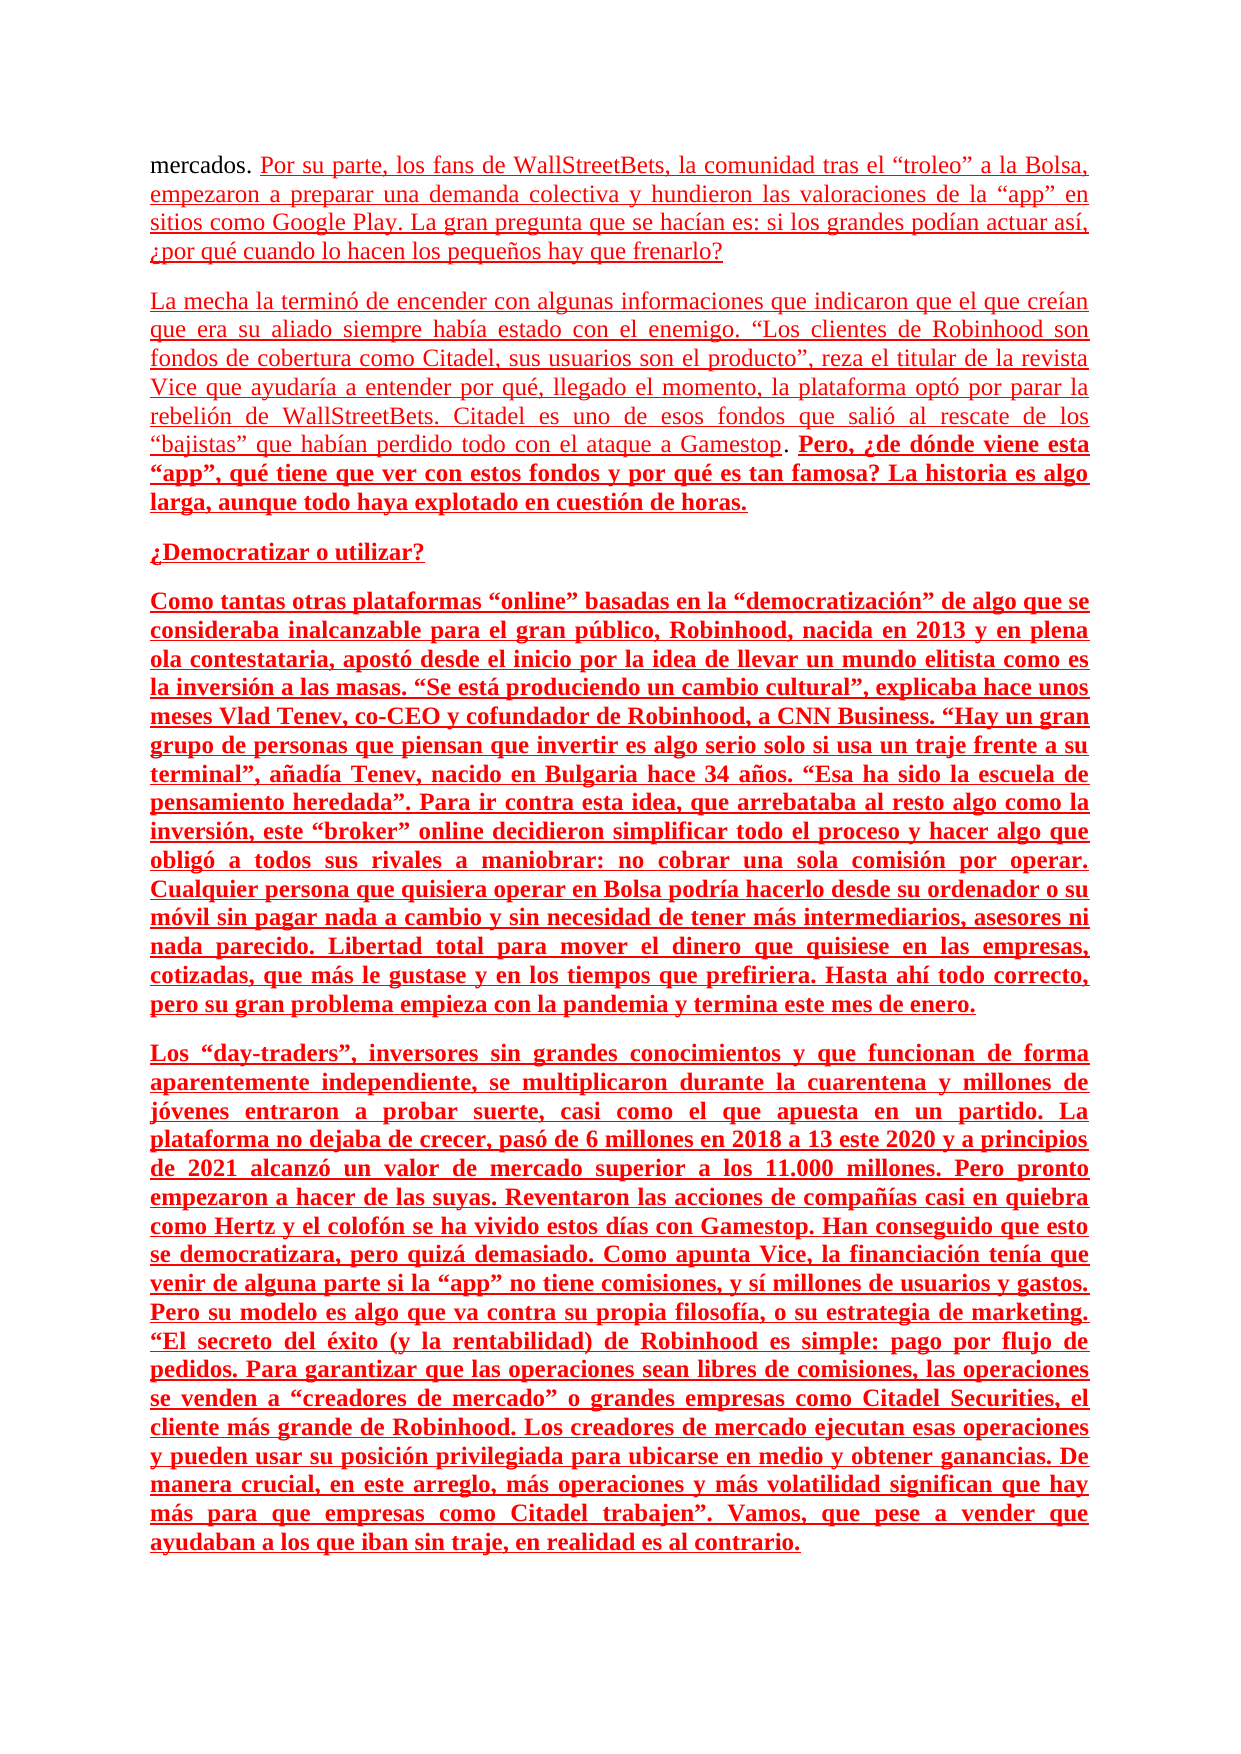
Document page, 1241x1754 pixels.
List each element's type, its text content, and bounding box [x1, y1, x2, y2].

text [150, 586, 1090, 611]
text ¿Democratizar o utilizar? [150, 537, 1090, 565]
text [150, 150, 1090, 265]
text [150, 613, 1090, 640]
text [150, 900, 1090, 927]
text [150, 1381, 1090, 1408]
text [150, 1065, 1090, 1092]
text La mecha la terminó de encender con algunas informaciones que indicaron que el que creían que era su aliado siempre había estado con el enemigo. “Los clientes de Robinhood son fondos de cobertura como Citadel, sus usuarios son el producto”, reza el titular de la revista Vice que ayudaría a entender por qué, llegado el momento, la plataforma optó por parar la rebelión de WallStreetBets. Citadel es uno de esos fondos que salió al rescate de los “bajistas” que habían perdido todo con el ataque a Gamestop. Pero, ¿de dónde viene esta “app”, qué tiene que ver con estos fondos y por qué es tan famosa? La historia es algo larga, aunque todo haya explotado en cuestión de horas. [150, 427, 1090, 483]
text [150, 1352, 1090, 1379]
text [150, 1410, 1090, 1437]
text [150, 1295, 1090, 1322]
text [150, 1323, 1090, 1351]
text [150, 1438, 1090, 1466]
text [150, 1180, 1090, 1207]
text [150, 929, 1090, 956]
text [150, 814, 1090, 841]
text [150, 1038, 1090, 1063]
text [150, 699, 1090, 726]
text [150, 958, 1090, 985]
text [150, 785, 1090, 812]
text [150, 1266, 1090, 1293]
text La mecha la terminó de encender con algunas informaciones que indicaron que el que creían que era su aliado siempre había estado con el enemigo. “Los clientes de Robinhood son fondos de cobertura como Citadel, sus usuarios son el producto”, reza el titular de la revista Vice que ayudaría a entender por qué, llegado el momento, la plataforma optó por parar la rebelión de WallStreetBets. Citadel es uno de esos fondos que salió al rescate de los “bajistas” que habían perdido todo con el ataque a Gamestop. Pero, ¿de dónde viene esta “app”, qué tiene que ver con estos fondos y por qué es tan famosa? La historia es algo larga, aunque todo haya explotado en cuestión de horas. [150, 286, 1090, 339]
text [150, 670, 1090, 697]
text La mecha la terminó de encender con algunas informaciones que indicaron que el que creían que era su aliado siempre había estado con el enemigo. “Los clientes de Robinhood son fondos de cobertura como Citadel, sus usuarios son el producto”, reza el titular de la revista Vice que ayudaría a entender por qué, llegado el momento, la plataforma optó por parar la rebelión de WallStreetBets. Citadel es uno de esos fondos que salió al rescate de los “bajistas” que habían perdido todo con el ataque a Gamestop. Pero, ¿de dónde viene esta “app”, qué tiene que ver con estos fondos y por qué es tan famosa? La historia es algo larga, aunque todo haya explotado en cuestión de horas. [150, 341, 1090, 426]
